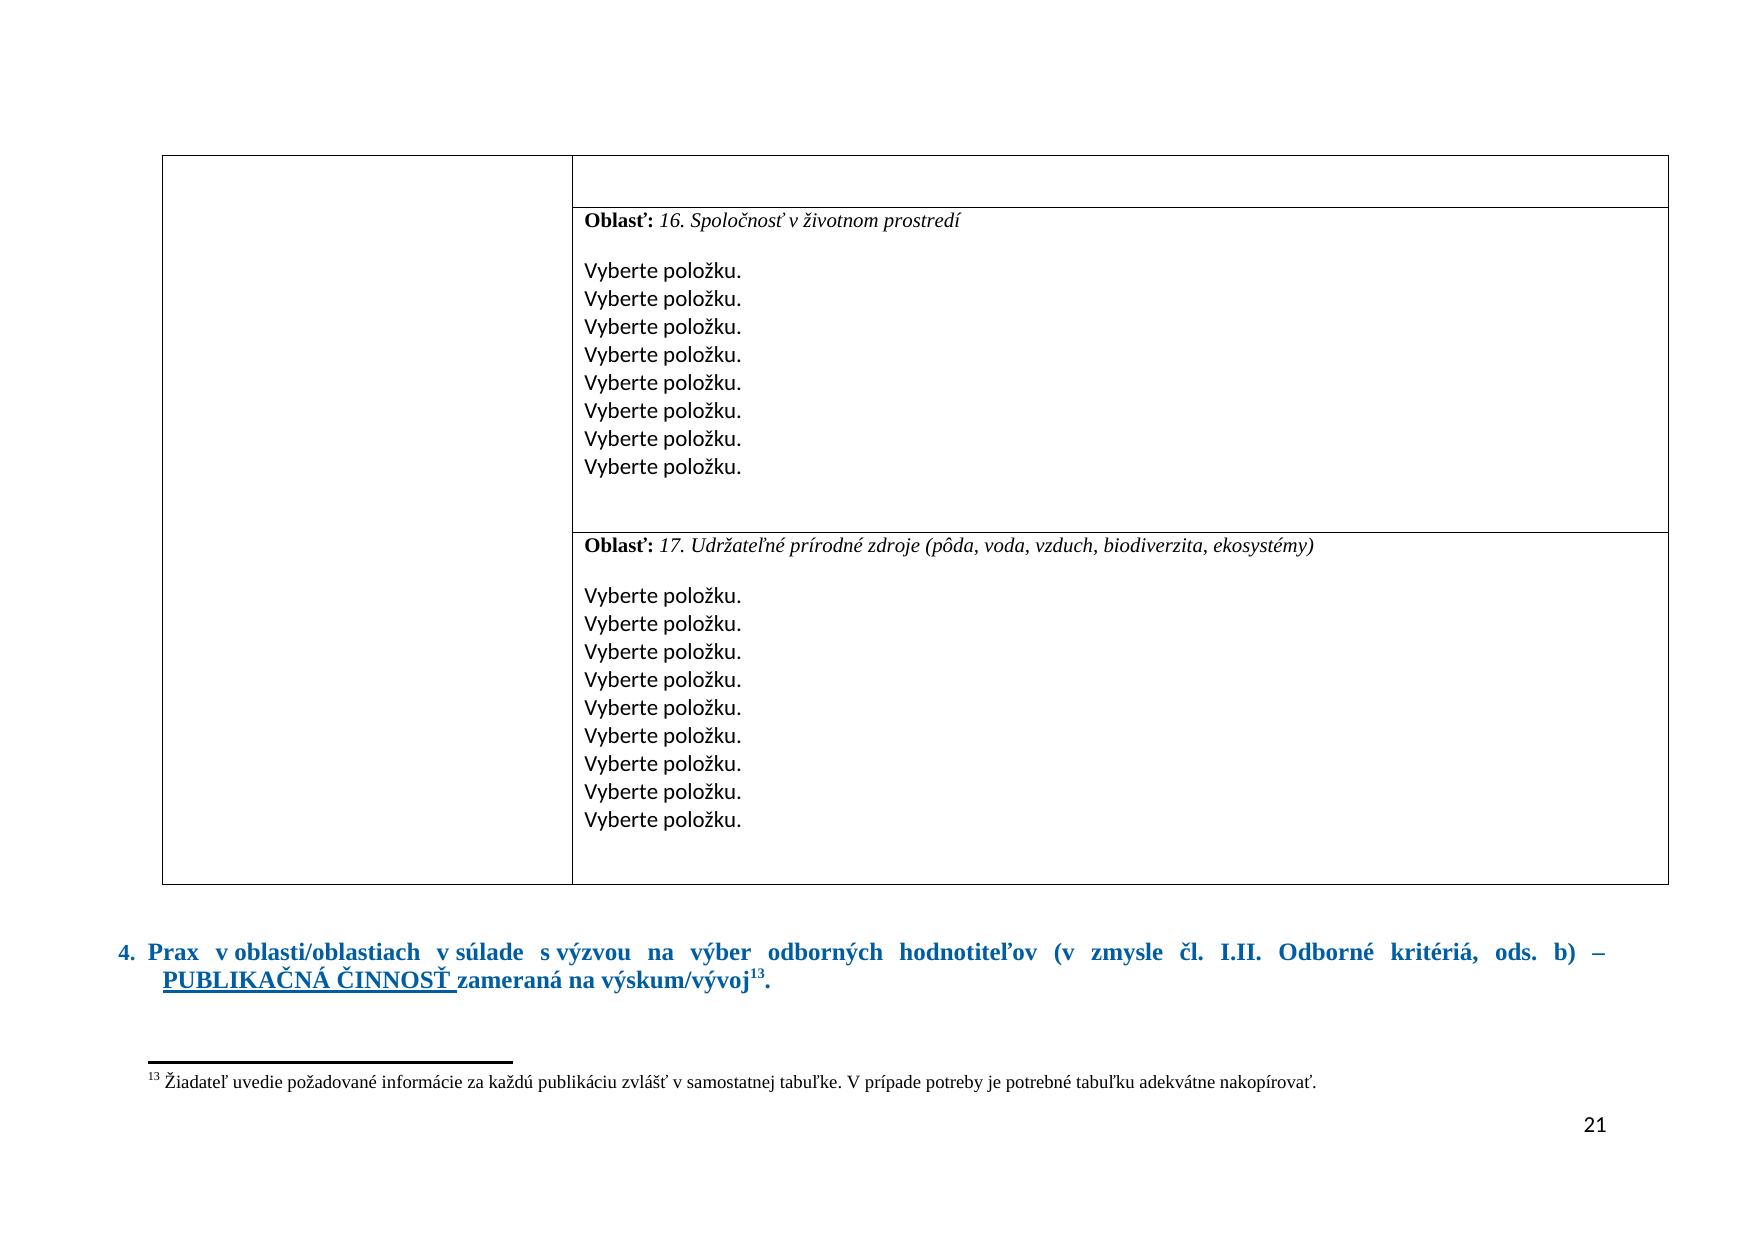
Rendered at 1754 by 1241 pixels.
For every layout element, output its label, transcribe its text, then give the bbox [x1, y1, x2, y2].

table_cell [573, 156, 1668, 207]
table_cell Oblasť: 16. Spoločnosť v životnom prostredí [573, 208, 1668, 532]
list Prax v oblasti/oblastiach v súlade s výzvou na výber odborných hodnotiteľov (v zmysle čl. I.II. Odborné kritériá, ods. b) – publikačná činnosť zameraná na výskum/vývoj. [118, 937, 1606, 994]
table_cell Oblasť: 17. Udržateľné prírodné zdroje (pôda, voda, vzduch, biodiverzita, ekosystémy) [573, 533, 1668, 884]
